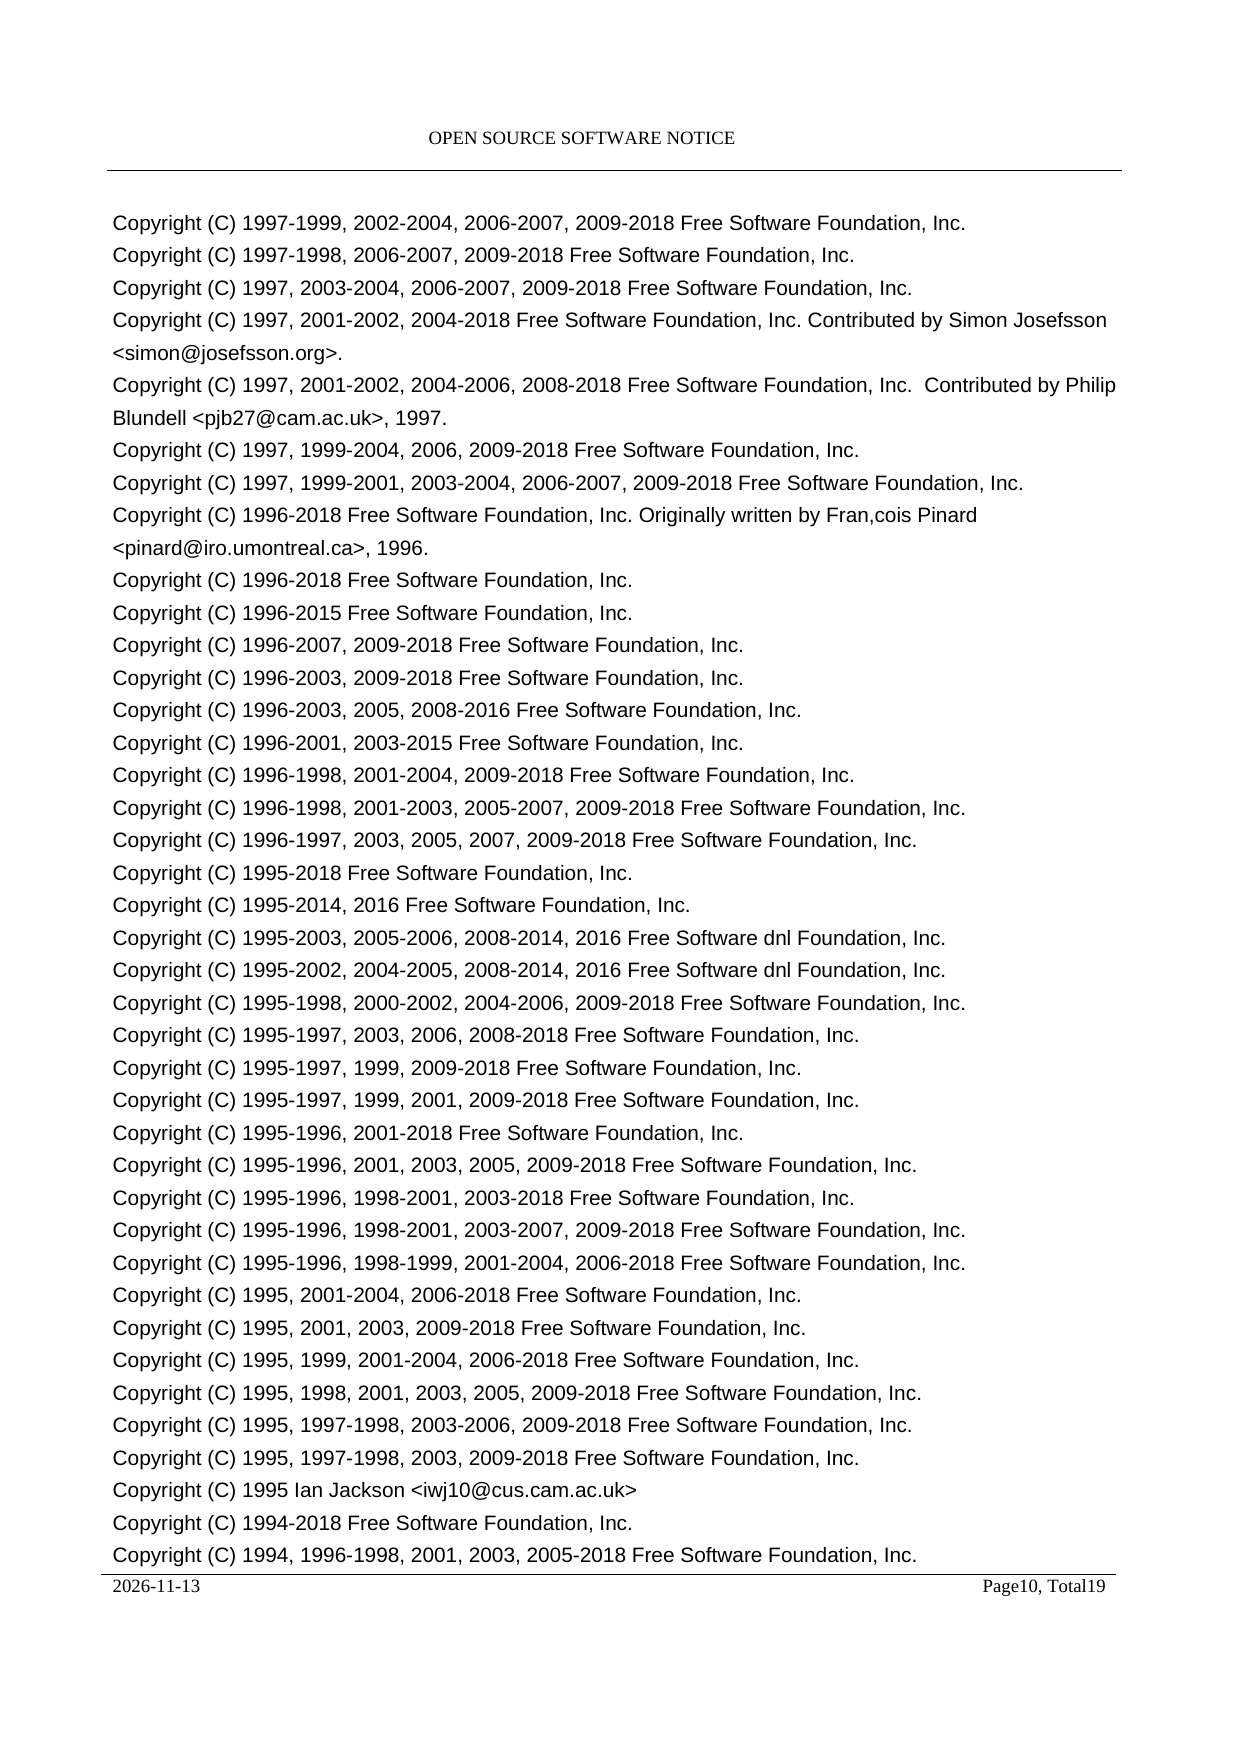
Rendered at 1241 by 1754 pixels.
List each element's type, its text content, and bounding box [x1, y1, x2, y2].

text Copyright (C) 1997-1998, 2006-2007, 2009-2018 Free Software Foundation, Inc. [112, 239, 1128, 271]
text Copyright (C) 1997, 2001-2002, 2004-2006, 2008-2018 Free Software Foundation, Inc. Contributed by Philip Blundell <pjb27@cam.ac.uk>, 1997. [112, 369, 1128, 434]
text Copyright (C) 1994-2018 Free Software Foundation, Inc. [112, 1506, 1128, 1539]
text Copyright (C) 1995, 1997-1998, 2003-2006, 2009-2018 Free Software Foundation, Inc. [112, 1409, 1128, 1441]
text Copyright (C) 1995-1998, 2000-2002, 2004-2006, 2009-2018 Free Software Foundation, Inc. [112, 986, 1128, 1019]
text Copyright (C) 1996-1997, 2003, 2005, 2007, 2009-2018 Free Software Foundation, Inc. [112, 824, 1128, 856]
text Copyright (C) 1996-1998, 2001-2003, 2005-2007, 2009-2018 Free Software Foundation, Inc. [112, 791, 1128, 824]
text Copyright (C) 1995, 2001-2004, 2006-2018 Free Software Foundation, Inc. [112, 1279, 1128, 1311]
text Copyright (C) 1995-1997, 1999, 2009-2018 Free Software Foundation, Inc. [112, 1051, 1128, 1084]
text Copyright (C) 1996-2007, 2009-2018 Free Software Foundation, Inc. [112, 629, 1128, 661]
text Copyright (C) 1995-2002, 2004-2005, 2008-2014, 2016 Free Software dnl Foundation, Inc. [112, 954, 1128, 986]
text Copyright (C) 1996-2003, 2009-2018 Free Software Foundation, Inc. [112, 661, 1128, 694]
text Copyright (C) 1996-2018 Free Software Foundation, Inc. [112, 564, 1128, 596]
text Copyright (C) 1996-2015 Free Software Foundation, Inc. [112, 596, 1128, 629]
text Copyright (C) 1995-1996, 1998-2001, 2003-2007, 2009-2018 Free Software Foundation, Inc. [112, 1214, 1128, 1246]
text Copyright (C) 1995-1997, 1999, 2001, 2009-2018 Free Software Foundation, Inc. [112, 1084, 1128, 1116]
text Copyright (C) 1997-1999, 2002-2004, 2006-2007, 2009-2018 Free Software Foundation, Inc. [112, 206, 1128, 239]
text Copyright (C) 1995-1997, 2003, 2006, 2008-2018 Free Software Foundation, Inc. [112, 1019, 1128, 1051]
text Copyright (C) 1995, 2001, 2003, 2009-2018 Free Software Foundation, Inc. [112, 1311, 1128, 1344]
text Copyright (C) 1995, 1998, 2001, 2003, 2005, 2009-2018 Free Software Foundation, Inc. [112, 1376, 1128, 1409]
text Copyright (C) 1997, 2001-2002, 2004-2018 Free Software Foundation, Inc. Contributed by Simon Josefsson <simon@josefsson.org>. [112, 304, 1128, 369]
text Copyright (C) 1995-2014, 2016 Free Software Foundation, Inc. [112, 889, 1128, 921]
text Copyright (C) 1995-2003, 2005-2006, 2008-2014, 2016 Free Software dnl Foundation, Inc. [112, 921, 1128, 954]
text Copyright (C) 1995-1996, 2001-2018 Free Software Foundation, Inc. [112, 1116, 1128, 1149]
text Copyright (C) 1995-1996, 1998-1999, 2001-2004, 2006-2018 Free Software Foundation, Inc. [112, 1246, 1128, 1279]
text Copyright (C) 1997, 1999-2004, 2006, 2009-2018 Free Software Foundation, Inc. [112, 434, 1128, 466]
text Copyright (C) 1995, 1997-1998, 2003, 2009-2018 Free Software Foundation, Inc. [112, 1441, 1128, 1474]
text Copyright (C) 1996-2003, 2005, 2008-2016 Free Software Foundation, Inc. [112, 694, 1128, 726]
text Copyright (C) 1997, 2003-2004, 2006-2007, 2009-2018 Free Software Foundation, Inc. [112, 271, 1128, 304]
text Copyright (C) 1995, 1999, 2001-2004, 2006-2018 Free Software Foundation, Inc. [112, 1344, 1128, 1376]
text Copyright (C) 1996-2018 Free Software Foundation, Inc. Originally written by Fran,cois Pinard <pinard@iro.umontreal.ca>, 1996. [112, 499, 1128, 564]
text Copyright (C) 1995-2018 Free Software Foundation, Inc. [112, 856, 1128, 889]
text Copyright (C) 1995 Ian Jackson <iwj10@cus.cam.ac.uk> [112, 1474, 1128, 1506]
text Copyright (C) 1997, 1999-2001, 2003-2004, 2006-2007, 2009-2018 Free Software Foundation, Inc. [112, 466, 1128, 499]
text Copyright (C) 1995-1996, 2001, 2003, 2005, 2009-2018 Free Software Foundation, Inc. [112, 1149, 1128, 1181]
text Copyright (C) 1996-2001, 2003-2015 Free Software Foundation, Inc. [112, 726, 1128, 759]
text Copyright (C) 1994, 1996-1998, 2001, 2003, 2005-2018 Free Software Foundation, Inc. [112, 1539, 1128, 1571]
text Copyright (C) 1995-1996, 1998-2001, 2003-2018 Free Software Foundation, Inc. [112, 1181, 1128, 1214]
text Copyright (C) 1996-1998, 2001-2004, 2009-2018 Free Software Foundation, Inc. [112, 759, 1128, 791]
